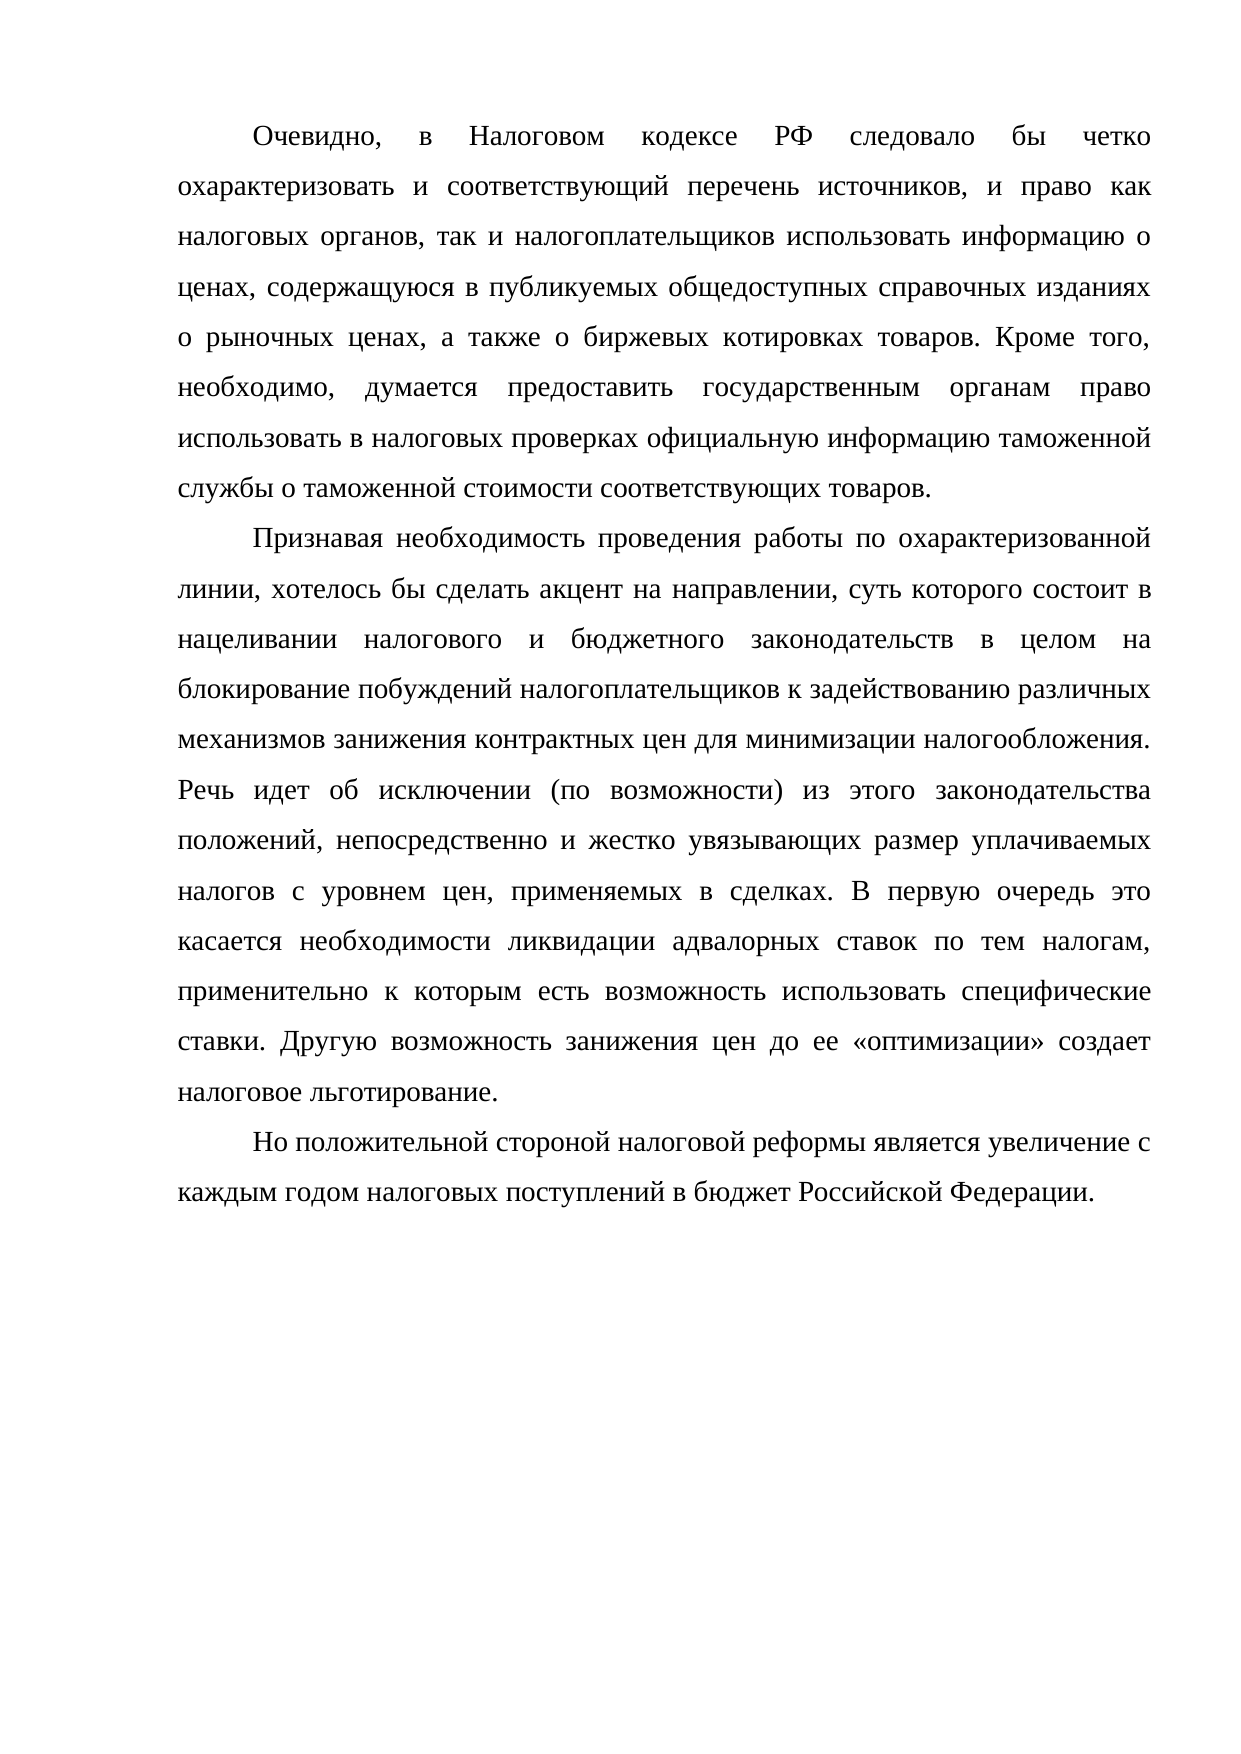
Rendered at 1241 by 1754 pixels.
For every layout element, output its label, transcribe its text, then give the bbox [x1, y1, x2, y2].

text Очевидно, в Налоговом кодексе РФ следовало бы четко охарактеризовать и соответствующий перечень источников, и право как налоговых органов, так и налогоплательщиков использовать информацию о ценах, содержащуюся в публикуемых общедоступных справочных изданиях о рыночных ценах, а также о биржевых котировках товаров. Кроме того, необходимо, думается предоставить государственным органам право использовать в налоговых проверках официальную информацию таможенной службы о таможенной стоимости соответствующих товаров. [177, 118, 1152, 504]
text Признавая необходимость проведения работы по охарактеризованной линии, хотелось бы сделать акцент на направлении, суть которого состоит в нацеливании налогового и бюджетного законодательств в целом на блокирование побуждений налогоплательщиков к задействованию различных механизмов занижения контрактных цен для минимизации налогообложения. Речь идет об исключении (по возможности) из этого законодательства положений, непосредственно и жестко увязывающих размер уплачиваемых налогов с уровнем цен, применяемых в сделках. В первую очередь это касается необходимости ликвидации адвалорных ставок по тем налогам, применительно к которым есть возможность использовать специфические ставки. Другую возможность занижения цен до ее «оптимизации» создает налоговое льготирование. [177, 521, 1152, 1108]
text Но положительной стороной налоговой реформы является увеличение с каждым годом налоговых поступлений в бюджет Российской Федерации. [177, 1124, 1152, 1208]
